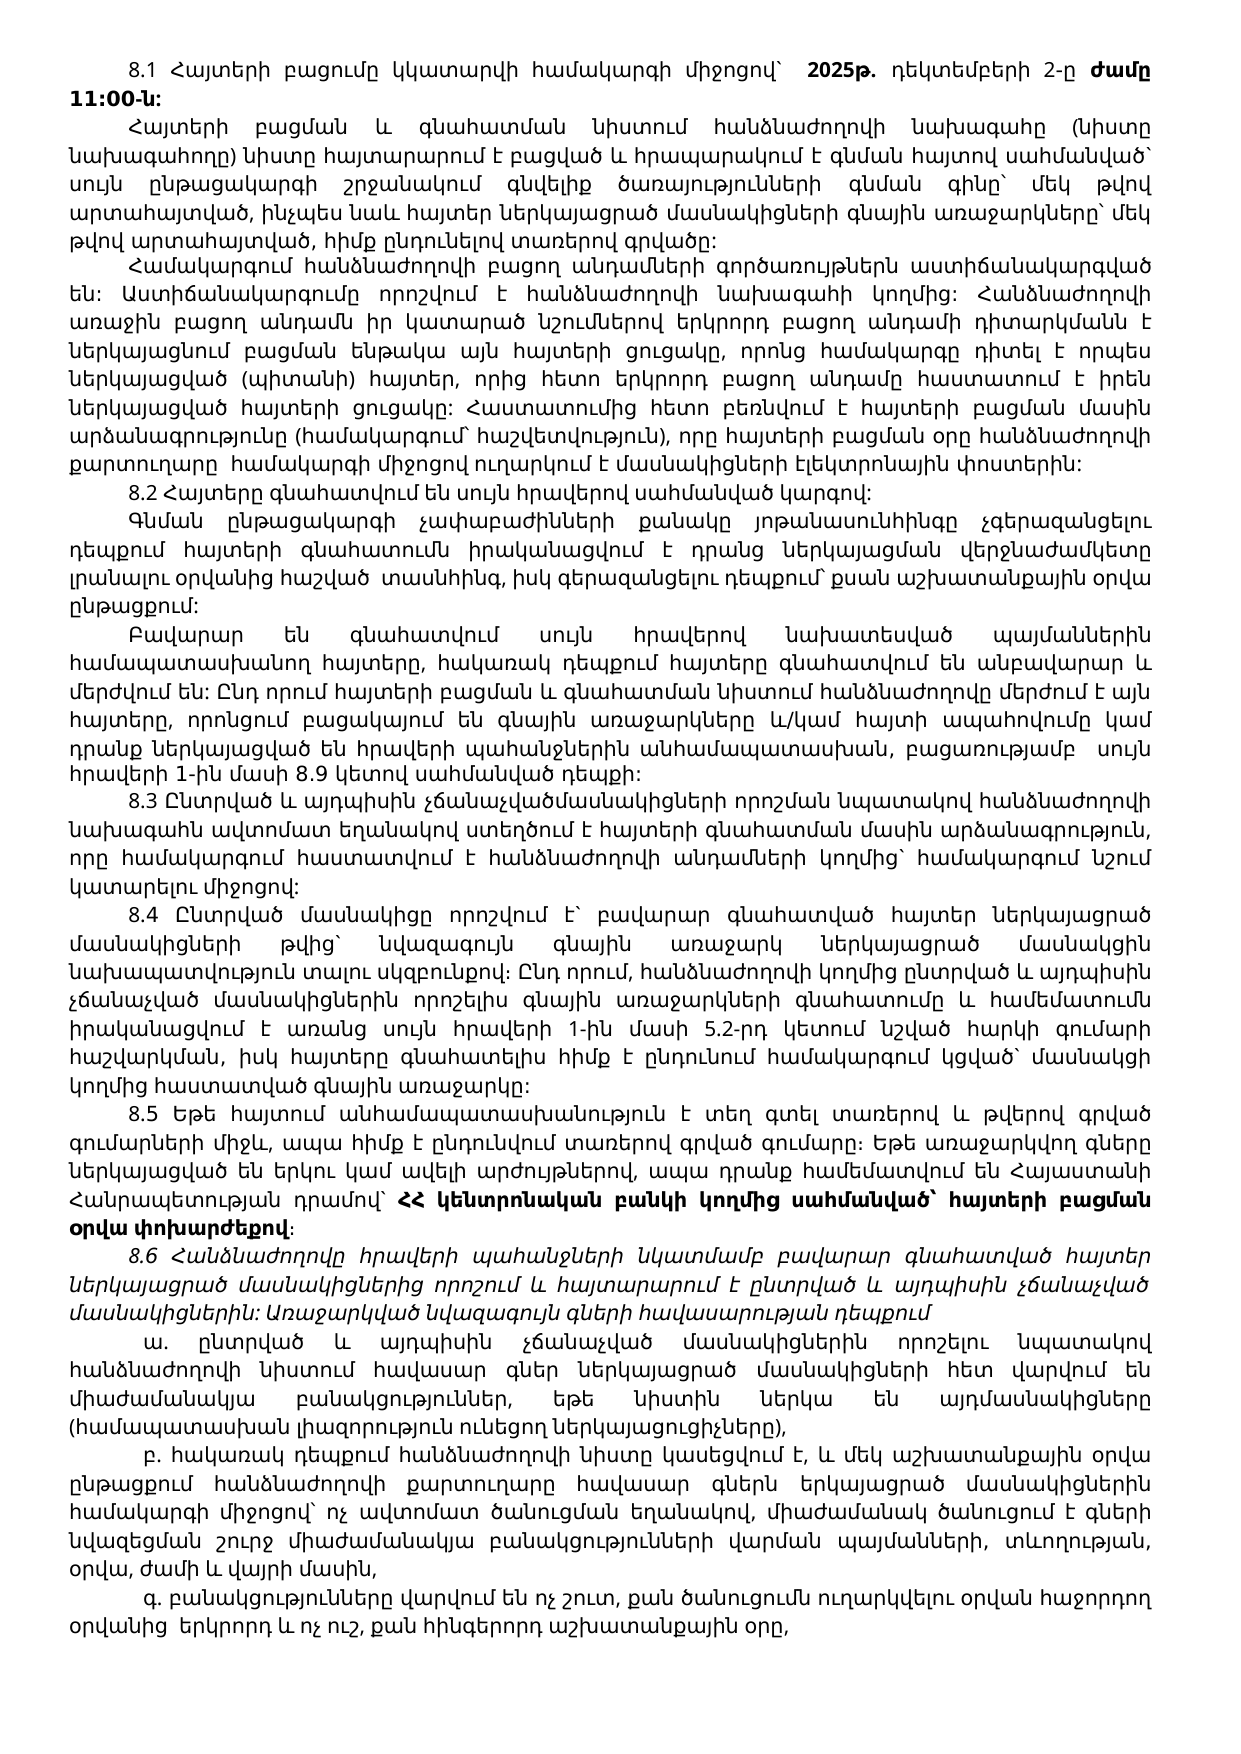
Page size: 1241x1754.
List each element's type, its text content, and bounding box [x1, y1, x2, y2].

text 8.3 Ընտրված և այդպիսին չճանաչվածմասնակիցների որոշման նպատակով հանձնաժողովի նախագահն ավտոմատ եղանակով ստեղծում է հայտերի գնահատման մասին արձանագրություն, որը համակարգում հաստատվում է հանձնաժողովի անդամների կողմից` համակարգում նշում կատարելու միջոցով: [69, 787, 1152, 900]
text Հայտերի բացման և գնահատման նիստում հանձնաժողովի նախագահը (նիստը նախագահողը) նիստը հայտարարում է բացված և հրապարակում է գնման հայտով սահմանված` սույն ընթացակարգի շրջանակում գնվելիք ծառայությունների գնման գինը՝ մեկ թվով արտահայտված, ինչպես նաև հայտեր ներկայացրած մասնակիցների գնային առաջարկները՝ մեկ թվով արտահայտված, հիմք ընդունելով տառերով գրվածը: [69, 112, 1152, 254]
text Համակարգում հանձնաժողովի բացող անդամների գործառույթներն աստիճանակարգված են: Աստիճանակարգումը որոշվում է հանձնաժողովի նախագահի կողմից: Հանձնաժողովի առաջին բացող անդամն իր կատարած նշումներով երկրորդ բացող անդամի դիտարկմանն է ներկայացնում բացման ենթակա այն հայտերի ցուցակը, որոնց համակարգը դիտել է որպես ներկայացված (պիտանի) հայտեր, որից հետո երկրորդ բացող անդամը հաստատում է իրեն ներկայացված հայտերի ցուցակը: Հաստատումից հետո բեռնվում է հայտերի բացման մասին արձանագրությունը (համակարգում՝ հաշվետվություն), որը հայտերի բացման օրը հանձնաժողովի քարտուղարը համակարգի միջոցով ուղարկում է մասնակիցների էլեկտրոնային փոստերին: [69, 254, 1152, 478]
text 8.1 Հայտերի բացումը կկատարվի համակարգի միջոցով` 2025թ. դեկտեմբերի 2-ը ժամը 11:00-ն: [69, 56, 1152, 112]
text գ. բանակցությունները վարվում են ոչ շուտ, քան ծանուցումն ուղարկվելու օրվան հաջորդող օրվանից երկրորդ և ոչ ուշ, քան հինգերորդ աշխատանքային օրը, [69, 1583, 1152, 1640]
text Գնման ընթացակարգի չափաբաժինների քանակը յոթանասունհինգը չգերազանցելու դեպքում հայտերի գնահատումն իրականացվում է դրանց ներկայացման վերջնաժամկետը լրանալու օրվանից հաշված տասնհինգ, իսկ գերազանցելու դեպքում՝ քսան աշխատանքային օրվա ընթացքում: [69, 506, 1152, 620]
text ա. ընտրված և այդպիսին չճանաչված մասնակիցներին որոշելու նպատակով հանձնաժողովի նիստում հավասար գներ ներկայացրած մասնակիցների հետ վարվում են միաժամանակյա բանակցություններ, եթե նիստին ներկա են այդմասնակիցները (համապատասխան լիազորություն ունեցող ներկայացուցիչները), [69, 1327, 1152, 1441]
text Բավարար են գնահատվում սույն հրավերով նախատեսված պայմաններին համապատասխանող հայտերը, հակառակ դեպքում հայտերը գնահատվում են անբավարար և մերժվում են: Ընդ որում հայտերի բացման և գնահատման նիստում հանձնաժողովը մերժում է այն հայտերը, որոնցում բացակայում են գնային առաջարկները և/կամ հայտի ապահովումը կամ դրանք ներկայացված են հրավերի պահանջներին անհամապատասխան, բացառությամբ սույն հրավերի 1-ին մասի 8.9 կետով սահմանված դեպքի: [69, 620, 1152, 787]
text 8.5 Եթե հայտում անհամապատասխանություն է տեղ գտել տառերով և թվերով գրված գումարների միջև, ապա հիմք է ընդունվում տառերով գրված գումարը։ Եթե առաջարկվող գները ներկայացված են երկու կամ ավելի արժույթներով, ապա դրանք համեմատվում են Հայաստանի Հանրապետության դրամով` ՀՀ կենտրոնական բանկի կողմից սահմանված՝ հայտերի բացման օրվա փոխարժեքով։ [69, 1099, 1152, 1242]
text 8.6 Հանձնաժողովը հրավերի պահանջների նկատմամբ բավարար գնահատված հայտեր ներկայացրած մասնակիցներից որոշում և հայտարարում է ընտրված և այդպիսին չճանաչված մասնակիցներին: Առաջարկված նվազագույն գների հավասարության դեպքում [69, 1242, 1152, 1327]
text բ. հակառակ դեպքում հանձնաժողովի նիստը կասեցվում է, և մեկ աշխատանքային օրվա ընթացքում հանձնաժողովի քարտուղարը հավասար գներն երկայացրած մասնակիցներին համակարգի միջոցով՝ ոչ ավտոմատ ծանուցման եղանակով, միաժամանակ ծանուցում է գների նվազեցման շուրջ միաժամանակյա բանակցությունների վարման պայմանների, տևողության, օրվա, ժամի և վայրի մասին, [69, 1441, 1152, 1583]
text 8.2 Հայտերը գնահատվում են սույն հրավերով սահմանված կարգով: [69, 478, 1152, 506]
text 8.4 Ընտրված մասնակիցը որոշվում է` բավարար գնահատված հայտեր ներկայացրած մասնակիցների թվից` նվազագույն գնային առաջարկ ներկայացրած մասնակցին նախապատվություն տալու սկզբունքով։ Ընդ որում, հանձնաժողովի կողմից ընտրված և այդպիսին չճանաչված մասնակիցներին որոշելիս գնային առաջարկների գնահատումը և համեմատումն իրականացվում է առանց սույն հրավերի 1-ին մասի 5.2-րդ կետում նշված հարկի գումարի հաշվարկման, իսկ հայտերը գնահատելիս հիմք է ընդունում համակարգում կցված` մասնակցի կողմից հաստատված գնային առաջարկը: [69, 900, 1152, 1099]
